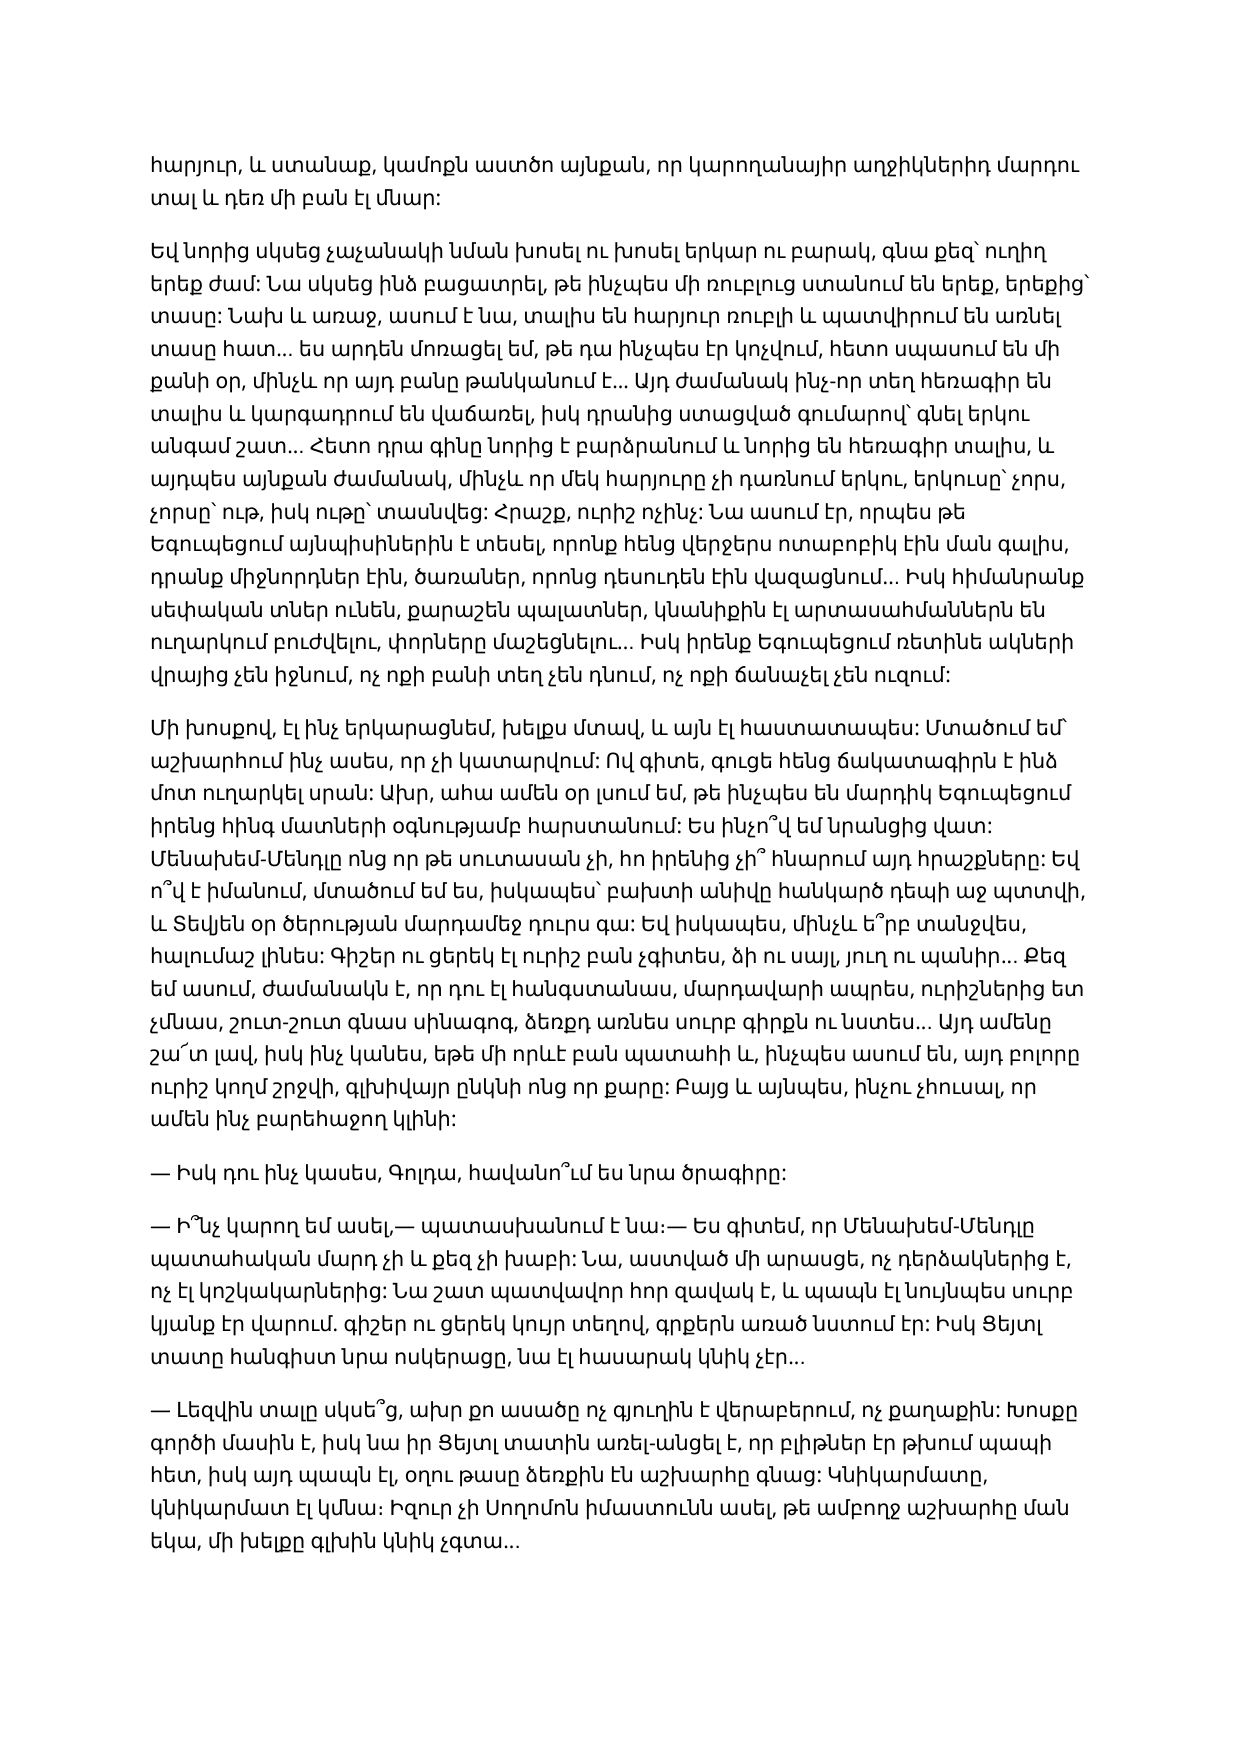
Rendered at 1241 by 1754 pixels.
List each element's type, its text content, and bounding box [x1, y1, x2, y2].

text — Լեզվին տալը սկսե՞ց, ախր քո ասածը ոչ գյուղին է վերաբերում, ոչ քաղաքին: Խոսքը գործի մասին է, իսկ նա իր Ցեյտլ տատին առել-անցել է, որ բլիթներ էր թխում պապի հետ, իսկ այդ պապն էլ, օղու թասը ձեռքին էն աշխարհը գնաց: Կնիկարմատը, կնիկարմատ էլ կմնա։ Իզուր չի Սողոմոն իմաստունն ասել, թե ամբողջ աշխարհը ման եկա, մի խելքը գլխին կնիկ չգտա... [150, 1395, 1090, 1554]
text — Ի՞նչ կարող եմ ասել,— պատասխանում է նա։— Ես գիտեմ, որ Մենախեմ-Մենդլը պատահական մարդ չի և քեզ չի խաբի: Նա, աստված մի արասցե, ոչ դերձակներից է, ոչ էլ կոշկակարներից: Նա շատ պատվավոր հոր զավակ է, և պապն էլ նույնպես սուրբ կյանք էր վարում. գիշեր ու ցերեկ կույր տեղով, գրքերն առած նստում էր: Իսկ Ցեյտլ տատը հանգիստ նրա ոսկերացը, նա էլ հասարակ կնիկ չէր... [150, 1211, 1090, 1370]
text Եվ նորից սկսեց չաչանակի նման խոսել ու խոսել երկար ու բարակ, գնա քեզ՝ ուղիղ երեք ժամ: Նա սկսեց ինձ բացատրել, թե ինչպես մի ռուբլուց ստանում են երեք, երեքից՝ տասը: Նախ և առաջ, ասում է նա, տալիս են հարյուր ռուբլի և պատվիրում են առնել տասը հատ... ես արդեն մոռացել եմ, թե դա ինչպես էր կոչվում, հետո սպասում են մի քանի օր, մինչև որ այդ բանը թանկանում է... Այդ ժամանակ ինչ-որ տեղ հեռագիր են տալիս և կարգադրում են վաճառել, իսկ դրանից ստացված գումարով՝ գնել երկու անգամ շատ... Հետո դրա գինը նորից է բարձրանում և նորից են հեռագիր տալիս, և այդպես այնքան ժամանակ, մինչև որ մեկ հարյուրը չի դառնում երկու, երկուսը՝ չորս, չորսը՝ ութ, իսկ ութը՝ տասնվեց: Հրաշք, ուրիշ ոչինչ: Նա ասում էր, որպես թե Եգուպեցում այնպիսիներին է տեսել, որոնք հենց վերջերս ոտաբոբիկ էին ման գալիս, դրանք միջնորդներ էին, ծառաներ, որոնց դեսուդեն էին վազացնում... Իսկ հիմանրանք սեփական տներ ունեն, քարաշեն պալատներ, կնանիքին էլ արտասահմաններն են ուղարկում բուժվելու, փորները մաշեցնելու... Իսկ իրենք Եգուպեցում ռետինե ակների վրայից չեն իջնում, ոչ ոքի բանի տեղ չեն դնում, ոչ ոքի ճանաչել չեն ուզում: [150, 236, 1090, 688]
text — Իսկ դու ինչ կասես, Գոլդա, հավանո՞ւմ ես նրա ծրագիրը: [150, 1158, 1090, 1186]
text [150, 150, 1090, 211]
text Մի խոսքով, էլ ինչ երկարացնեմ, խելքս մտավ, և այն էլ հաստատապես: Մտածում եմ՝ աշխարհում ինչ ասես, որ չի կատարվում: Ով գիտե, գուցե հենց ճակատագիրն է ինձ մոտ ուղարկել սրան: Ախր, ահա ամեն օր լսում եմ, թե ինչպես են մարդիկ Եգուպեցում իրենց հինգ մատների օգնությամբ հարստանում: Ես ինչո՞վ եմ նրանցից վատ: Մենախեմ-Մենդլը ոնց որ թե սուտասան չի, հո իրենից չի՞ հնարում այդ հրաշքները: Եվ ո՞վ է իմանում, մտածում եմ ես, իսկապես՝ բախտի անիվը հանկարծ դեպի աջ պտտվի, և Տեվյեն օր ծերության մարդամեջ դուրս գա: Եվ իսկապես, մինչև ե՞րբ տանջվես, հալումաշ լինես: Գիշեր ու ցերեկ էլ ուրիշ բան չգիտես, ձի ու սայլ, յուղ ու պանիր... Քեզ եմ ասում, ժամանակն է, որ դու էլ հանգստանաս, մարդավարի ապրես, ուրիշներից ետ չմնաս, շուտ-շուտ գնաս սինագոգ, ձեռքդ առնես սուրբ գիրքն ու նստես... Այդ ամենը շա՜տ լավ, իսկ ինչ կանես, եթե մի որևէ բան պատահի և, ինչպես ասում են, այդ բոլորը ուրիշ կողմ շրջվի, գլխիվայր ընկնի ոնց որ քարը: Բայց և այնպես, ինչու չհուսալ, որ ամեն ինչ բարեհաջող կլինի: [150, 713, 1090, 1133]
